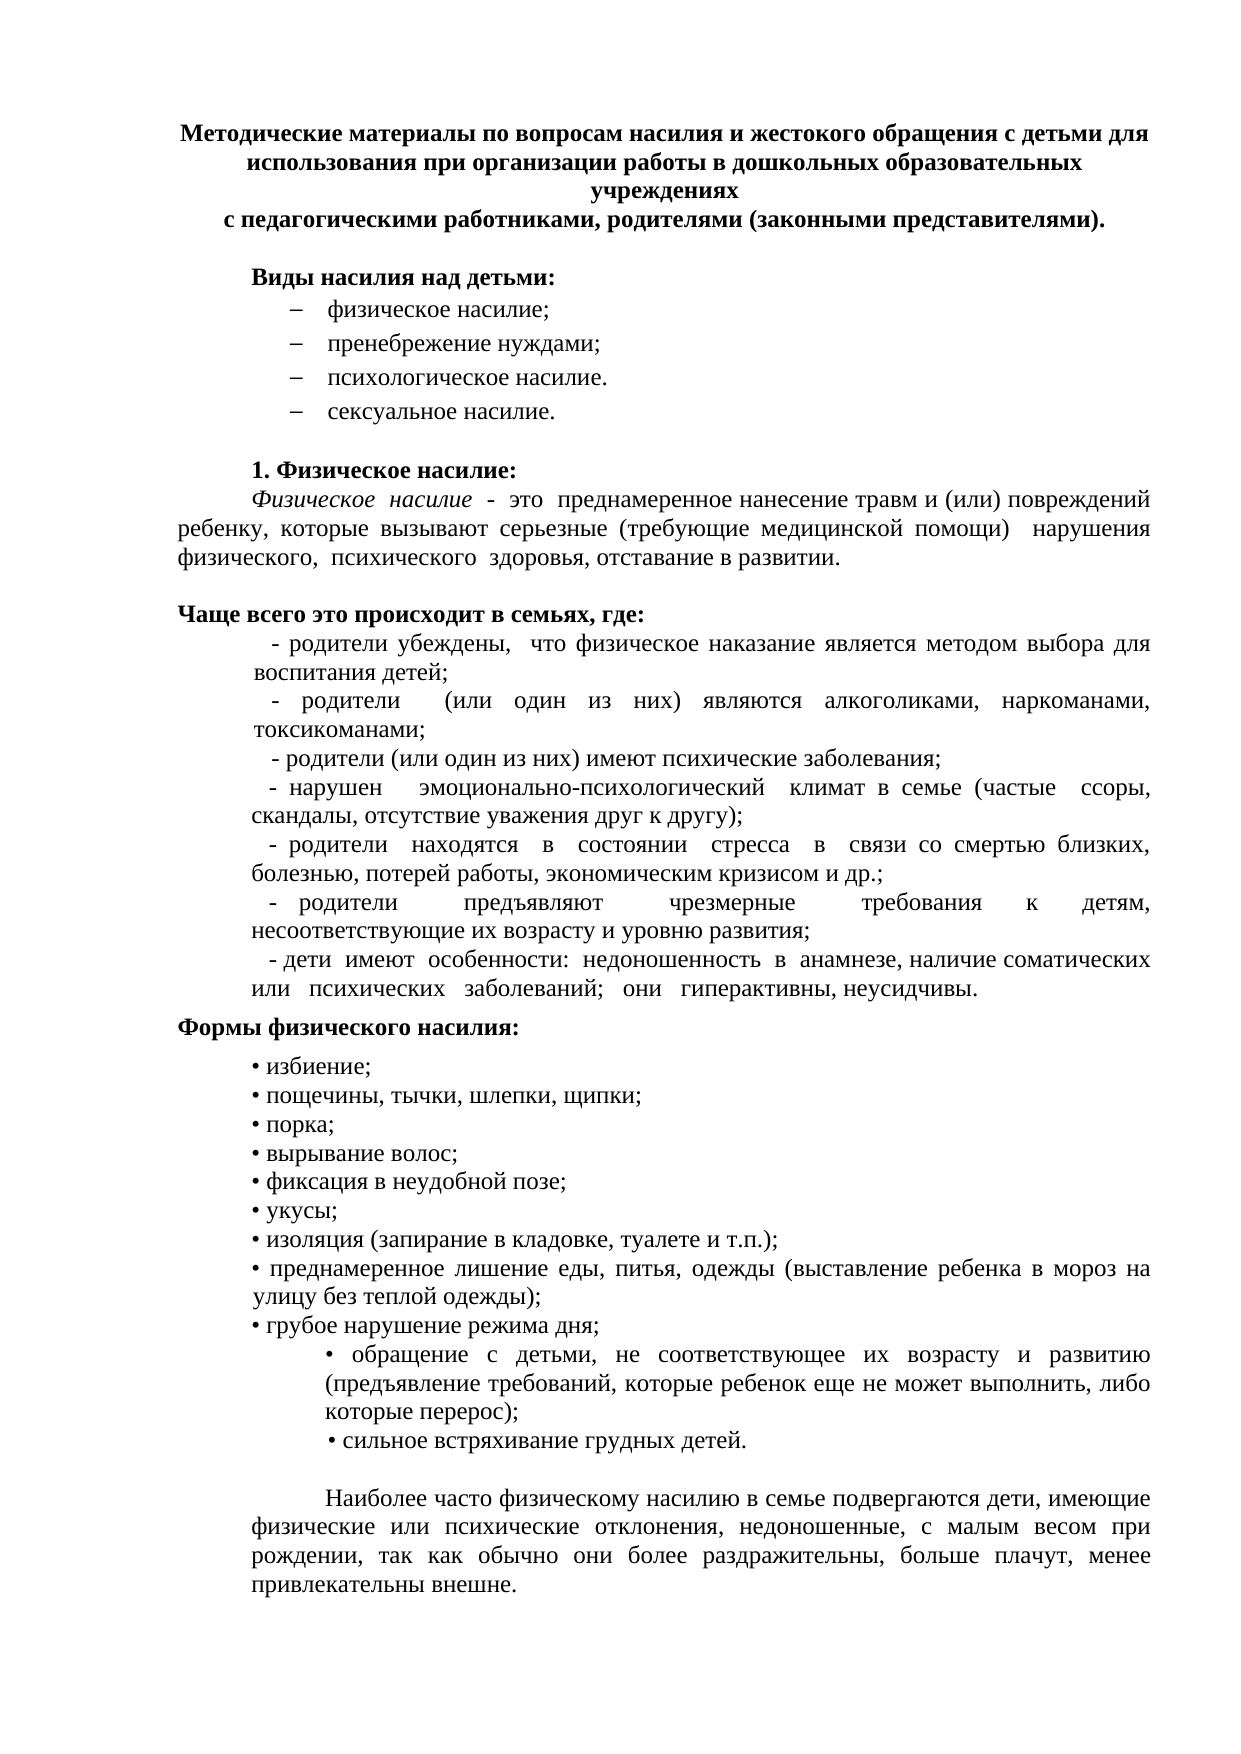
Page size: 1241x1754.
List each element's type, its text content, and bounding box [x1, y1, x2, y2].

text • вырывание волос; [251, 1138, 1152, 1166]
text • избиение; [251, 1051, 1152, 1080]
text - родители (или один из них) являются алкоголиками, наркоманами, токсикоманами; [253, 686, 1152, 743]
text Методические материалы по вопросам насилия и жестокого обращения с детьми для использования при организации работы в дошкольных образовательных учреждениях [177, 118, 1152, 204]
text • пощечины, тычки, шлепки, щипки; [251, 1080, 1152, 1109]
text Физическое насилие - это преднамеренное нанесение травм и (или) повреждений ребенку, которые вызывают серьезные (требующие медицинской помощи) нарушения физического, психического здоровья, отставание в развитии. [177, 484, 1152, 571]
list пренебрежение нуждами; [290, 325, 1152, 359]
text Формы физического насилия: [177, 1012, 1152, 1041]
text • порка; [251, 1109, 1152, 1138]
text - родители находятся в состоянии стресса в связи со смертью близких, болезнью, потерей работы, экономическим кризисом и др.; [251, 829, 1152, 887]
text • преднамеренное лишение еды, питья, одежды (выставление ребенка в мороз на улицу без теплой одежды); [251, 1253, 1152, 1310]
list сексуальное насилие. [290, 393, 1152, 427]
text • сильное встряхивание грудных детей. [327, 1425, 1152, 1454]
text • изоляция (запирание в кладовке, туалете и т.п.); [251, 1224, 1152, 1253]
text • обращение с детьми, не соответствующее их возрасту и развитию (предъявление требований, которые ребенок еще не может выполнить, либо которые перерос); [325, 1339, 1152, 1425]
text Виды насилия над детьми: [177, 262, 1152, 291]
text • фиксация в неудобной позе; [251, 1166, 1152, 1195]
text Наиболее часто физическому насилию в семье подвергаются дети, имеющие физические или психические отклонения, недоношенные, с малым весом при рождении, так как обычно они более раздражительны, больше плачут, менее привлекательны внешне. [251, 1483, 1152, 1598]
text 1. Физическое насилие: [177, 456, 1152, 484]
text • укусы; [251, 1195, 1152, 1224]
list физическое насилие; [290, 291, 1152, 325]
text Чаще всего это происходит в семьях, где: [177, 599, 1152, 628]
list психологическое насилие. [290, 359, 1152, 393]
text - родители (или один из них) имеют психические заболевания; [197, 743, 1152, 772]
text - дети имеют особенности: недоношенность в анамнезе, наличие соматических или психических заболеваний; они гиперактивны, неусидчивы. [251, 944, 1152, 1002]
text • грубое нарушение режима дня; [251, 1310, 1152, 1339]
text - родители предъявляют чрезмерные требования к детям, несоответствующие их возрасту и уровню развития; [251, 887, 1152, 944]
text - нарушен эмоционально-психологический климат в семье (частые ссоры, скандалы, отсутствие уважения друг к другу); [251, 772, 1152, 829]
text с педагогическими работниками, родителями (законными представителями). [177, 204, 1152, 233]
text - родители убеждены, что физическое наказание является методом выбора для воспитания детей; [253, 628, 1152, 686]
